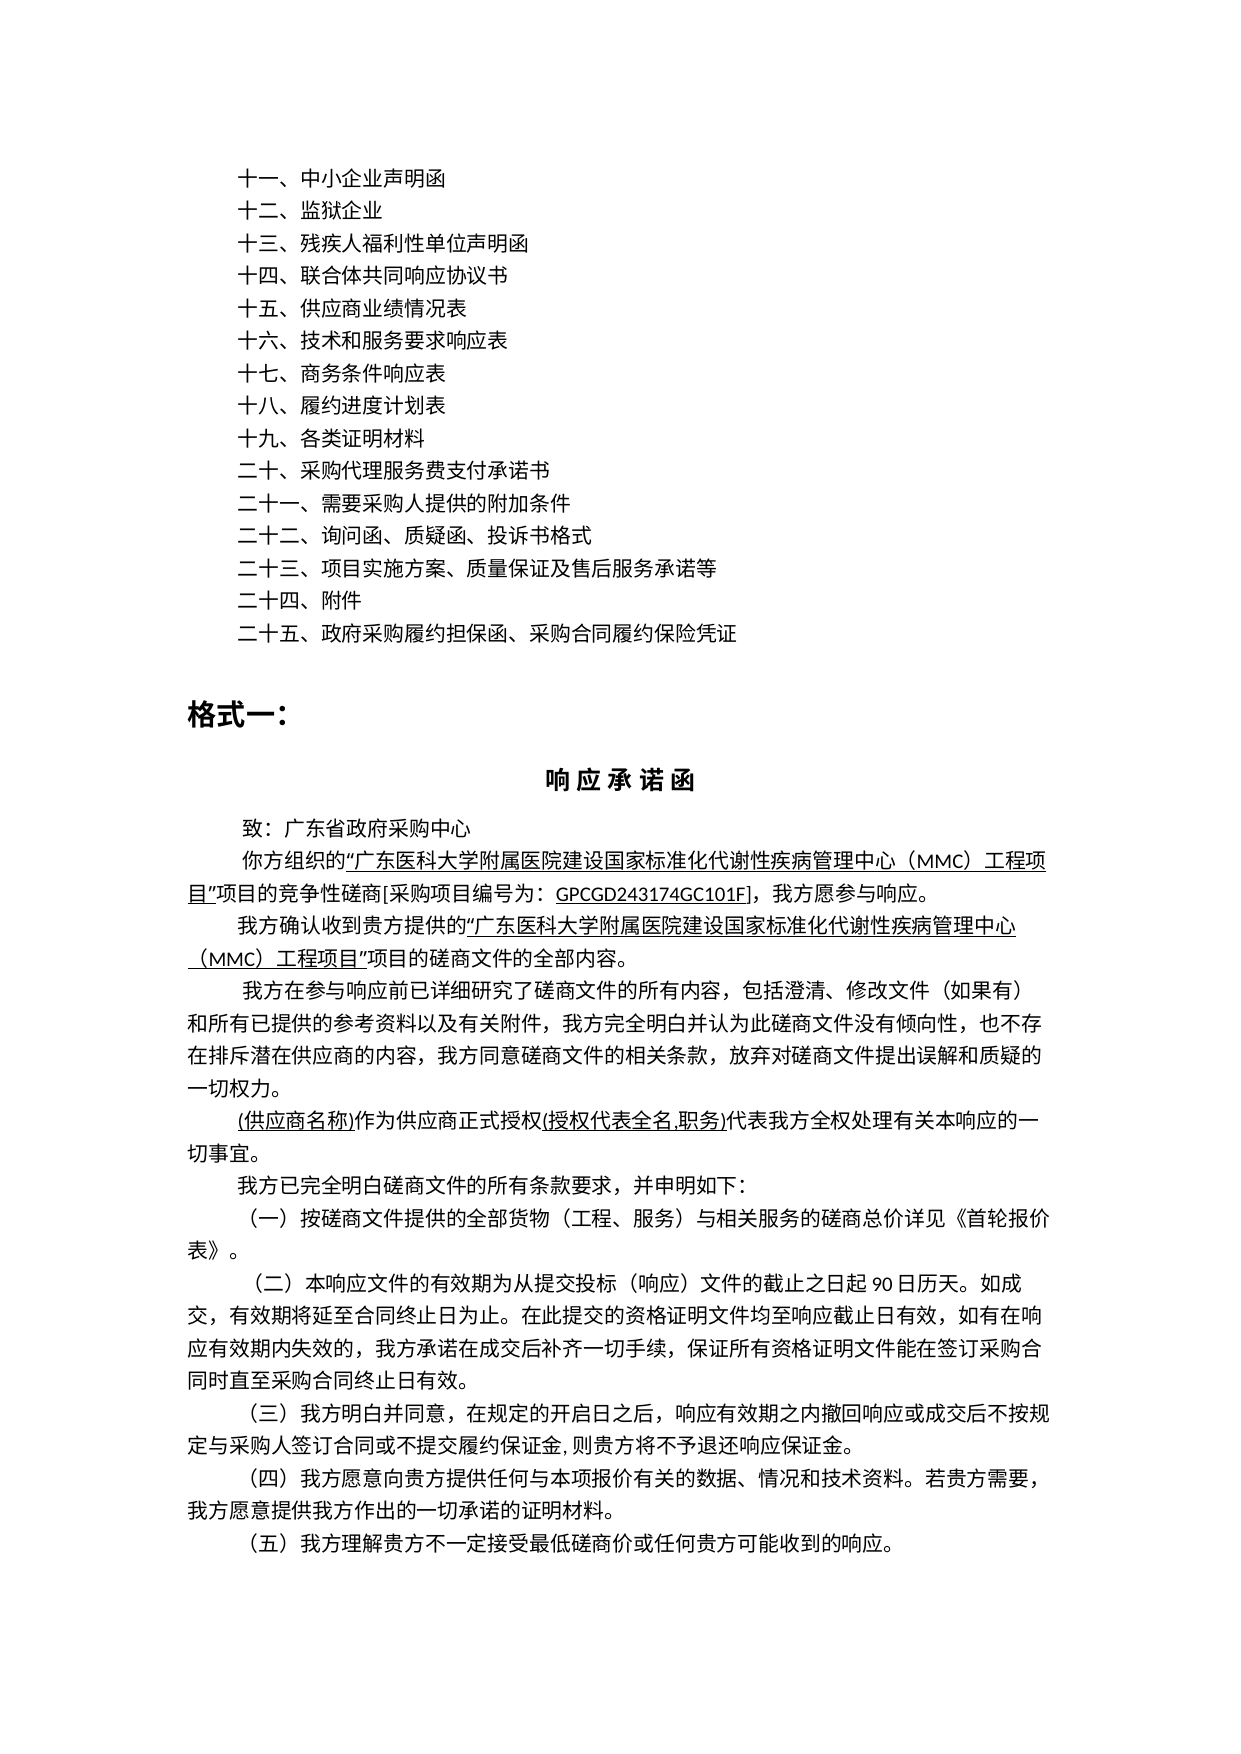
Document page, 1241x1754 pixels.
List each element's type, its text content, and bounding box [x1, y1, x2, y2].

text (供应商名称)作为供应商正式授权(授权代表全名,职务)代表我方全权处理有关本响应的一切事宜。 [187, 1104, 1053, 1169]
text 二十、采购代理服务费支付承诺书 [187, 454, 1053, 487]
text （二）本响应文件的有效期为从提交投标（响应）文件的截止之日起90日历天。如成交，有效期将延至合同终止日为止。在此提交的资格证明文件均至响应截止日有效，如有在响应有效期内失效的，我方承诺在成交后补齐一切手续，保证所有资格证明文件能在签订采购合同时直至采购合同终止日有效。 [187, 1267, 1053, 1397]
text （一）按磋商文件提供的全部货物（工程、服务）与相关服务的磋商总价详见《首轮报价表》。 [187, 1202, 1053, 1267]
text 十四、联合体共同响应协议书 [187, 259, 1053, 292]
text 十五、供应商业绩情况表 [187, 292, 1053, 324]
text 十二、监狱企业 [187, 194, 1053, 227]
text 二十一、需要采购人提供的附加条件 [187, 487, 1053, 519]
text 二十四、附件 [187, 584, 1053, 617]
text 我方确认收到贵方提供的“广东医科大学附属医院建设国家标准化代谢性疾病管理中心（MMC）工程项目”项目的磋商文件的全部内容。 [187, 909, 1053, 974]
text 十九、各类证明材料 [187, 422, 1053, 454]
text （三）我方明白并同意，在规定的开启日之后，响应有效期之内撤回响应或成交后不按规定与采购人签订合同或不提交履约保证金, 则贵方将不予退还响应保证金。 [187, 1397, 1053, 1462]
text 二十三、项目实施方案、质量保证及售后服务承诺等 [187, 552, 1053, 584]
text 二十五、政府采购履约担保函、采购合同履约保险凭证 [187, 617, 1053, 649]
text 十六、技术和服务要求响应表 [187, 324, 1053, 357]
text 格式一： [187, 682, 1053, 747]
text 你方组织的“广东医科大学附属医院建设国家标准化代谢性疾病管理中心（MMC）工程项目”项目的竞争性磋商[采购项目编号为：GPCGD243174GC101F]，我方愿参与响应。 [187, 844, 1053, 909]
text 十八、履约进度计划表 [187, 389, 1053, 422]
text 我方在参与响应前已详细研究了磋商文件的所有内容，包括澄清、修改文件（如果有）和所有已提供的参考资料以及有关附件，我方完全明白并认为此磋商文件没有倾向性，也不存在排斥潜在供应商的内容，我方同意磋商文件的相关条款，放弃对磋商文件提出误解和质疑的一切权力。 [187, 974, 1053, 1104]
text 十三、残疾人福利性单位声明函 [187, 227, 1053, 259]
text 二十二、询问函、质疑函、投诉书格式 [187, 519, 1053, 552]
text 响 应 承 诺 函 [187, 747, 1053, 812]
text 致：广东省政府采购中心 [187, 812, 1053, 844]
text （四）我方愿意向贵方提供任何与本项报价有关的数据、情况和技术资料。若贵方需要，我方愿意提供我方作出的一切承诺的证明材料。 [187, 1462, 1053, 1527]
text （五）我方理解贵方不一定接受最低磋商价或任何贵方可能收到的响应。 [187, 1527, 1053, 1559]
text 十一、中小企业声明函 [187, 162, 1053, 194]
text 我方已完全明白磋商文件的所有条款要求，并申明如下： [187, 1169, 1053, 1202]
text 十七、商务条件响应表 [187, 357, 1053, 389]
